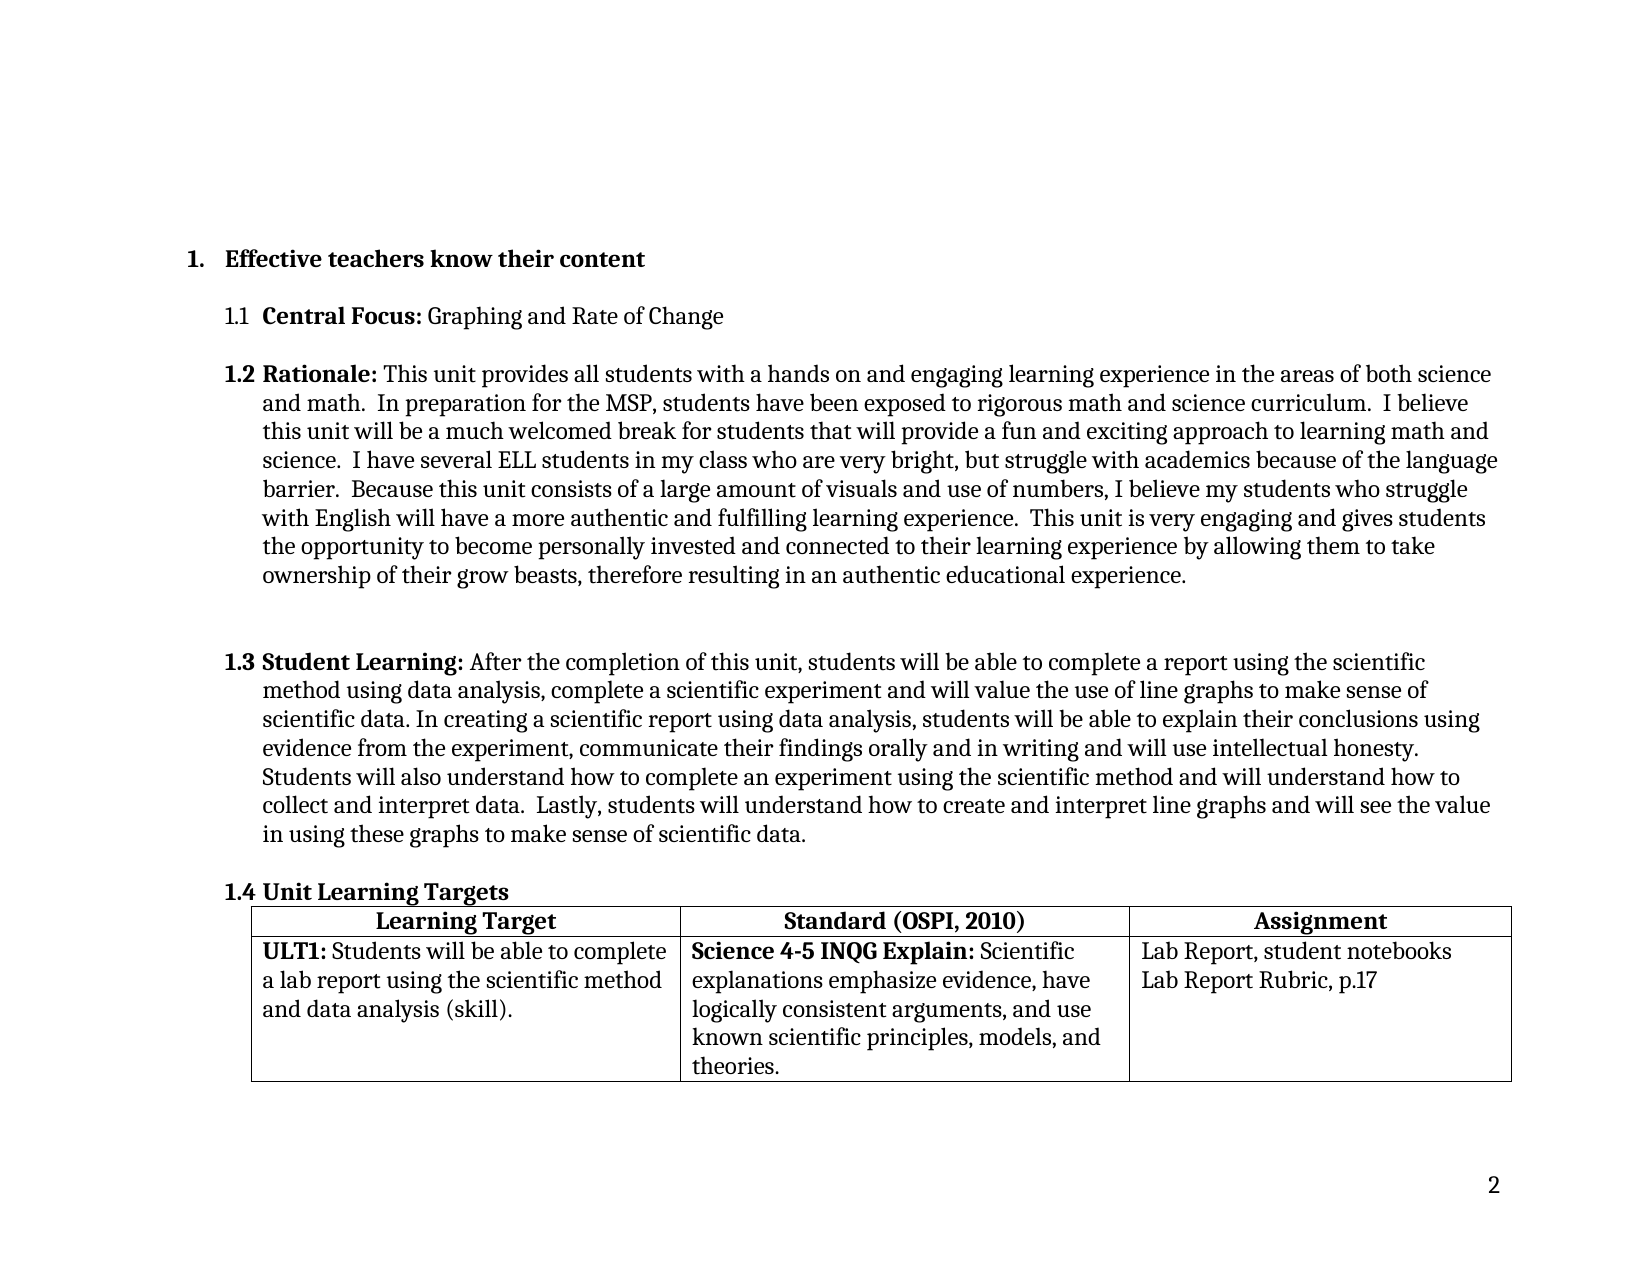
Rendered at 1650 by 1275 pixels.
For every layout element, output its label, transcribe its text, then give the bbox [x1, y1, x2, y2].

list Rationale: This unit provides all students with a hands on and engaging learning experience in the areas of both science and math. In preparation for the MSP, students have been exposed to rigorous math and science curriculum. I believe this unit will be a much welcomed break for students that will provide a fun and exciting approach to learning math and science. I have several ELL students in my class who are very bright, but struggle with academics because of the language barrier. Because this unit consists of a large amount of visuals and use of numbers, I believe my students who struggle with English will have a more authentic and fulfilling learning experience. This unit is very engaging and gives students the opportunity to become personally invested and connected to their learning experience by allowing them to take ownership of their grow beasts, therefore resulting in an authentic educational experience. [225, 360, 1500, 590]
table_header Assignment [1130, 907, 1511, 936]
list Unit Learning Targets [225, 877, 1500, 906]
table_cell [681, 937, 1129, 1081]
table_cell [1130, 937, 1511, 1081]
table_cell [252, 937, 680, 1081]
table_header Standard (OSPI, 2010) [681, 907, 1129, 936]
list Student Learning: After the completion of this unit, students will be able to complete a report using the scientific method using data analysis, complete a scientific experiment and will value the use of line graphs to make sense of scientific data. In creating a scientific report using data analysis, students will be able to explain their conclusions using evidence from the experiment, communicate their findings orally and in writing and will use intellectual honesty. Students will also understand how to complete an experiment using the scientific method and will understand how to collect and interpret data. Lastly, students will understand how to create and interpret line graphs and will see the value in using these graphs to make sense of scientific data. [225, 647, 1500, 849]
list Effective teachers know their content [187, 245, 1500, 274]
list Central Focus: Graphing and Rate of Change [225, 302, 1500, 331]
table_header Learning Target [252, 907, 680, 936]
